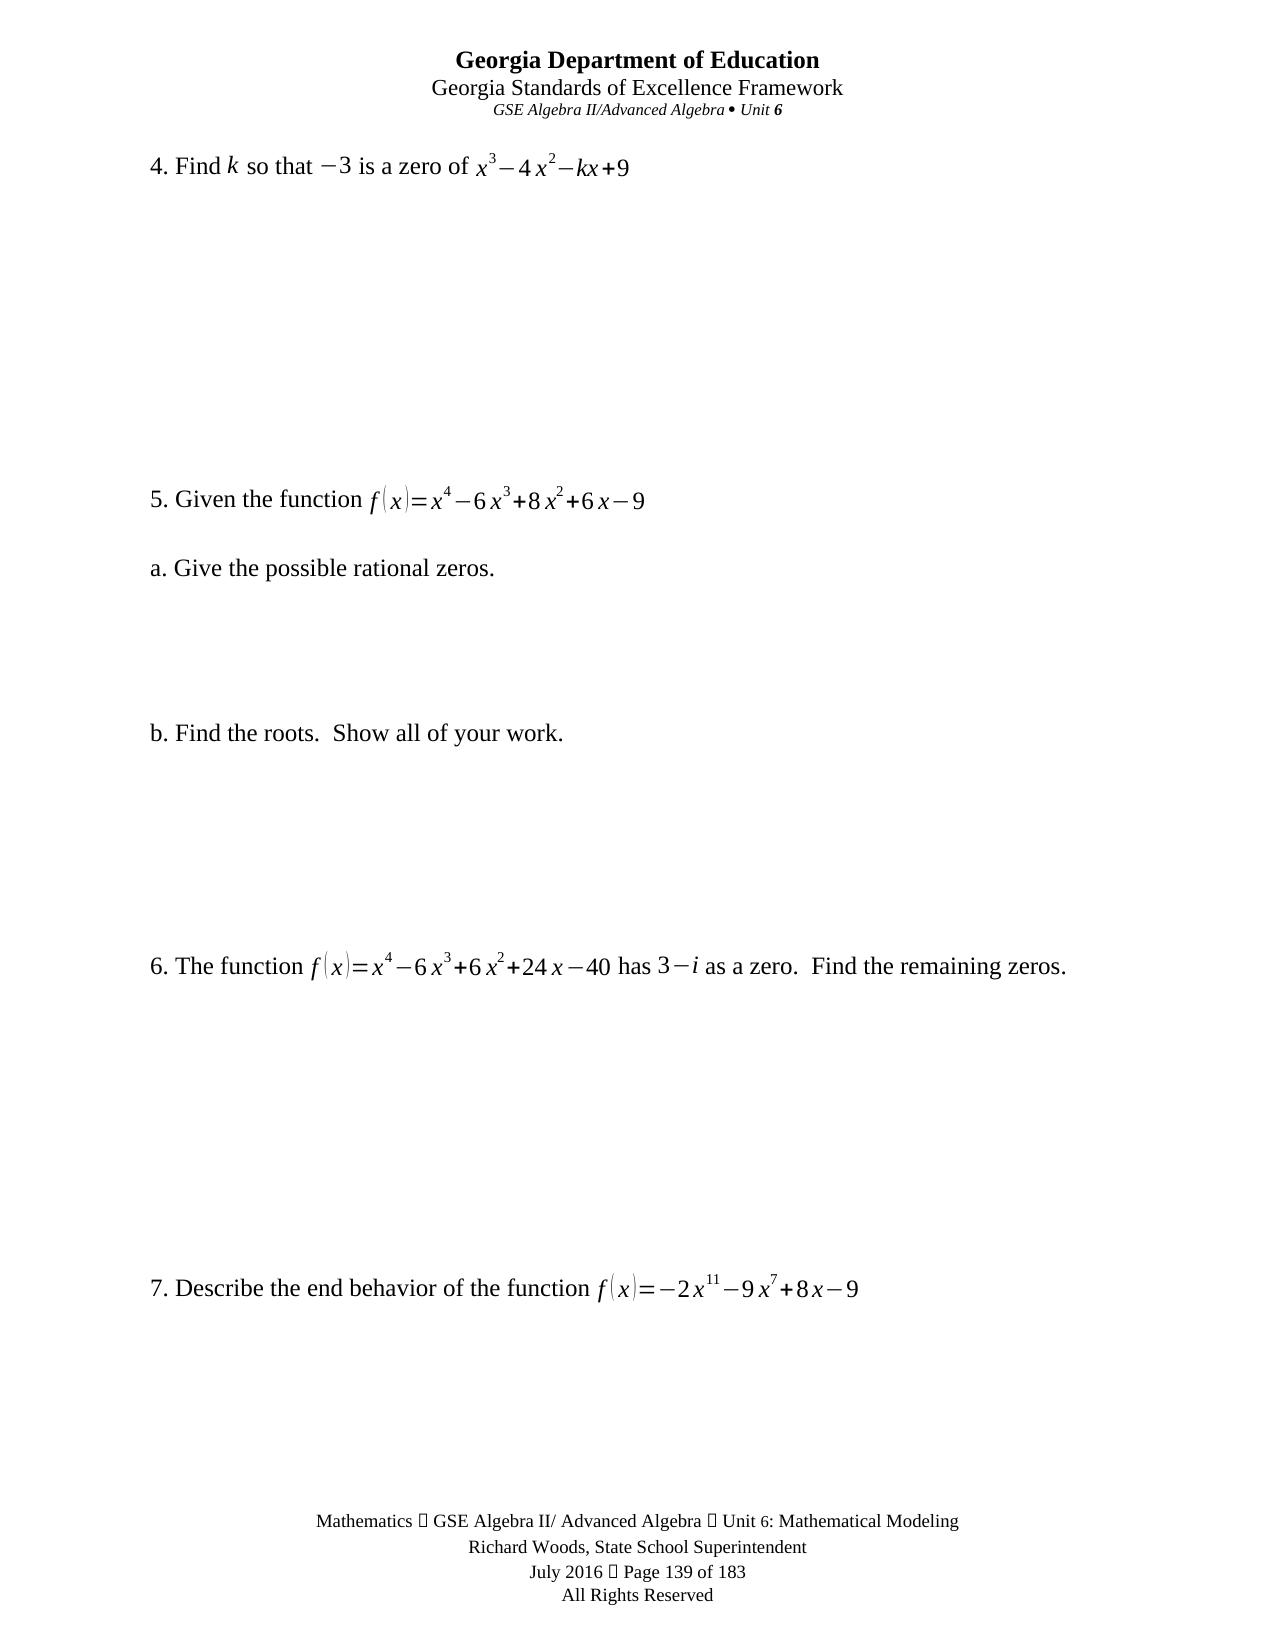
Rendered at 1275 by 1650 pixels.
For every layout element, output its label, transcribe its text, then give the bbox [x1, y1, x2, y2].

text 7. Describe the end behavior of the function [150, 1271, 1125, 1303]
text 4. Find so that is a zero of [150, 150, 1125, 181]
text a. Give the possible rational zeros. [150, 553, 1125, 581]
text 5. Given the function [150, 483, 1125, 515]
text b. Find the roots. Show all of your work. [150, 718, 1125, 746]
text 6. The function has as a zero. Find the remaining zeros. [150, 949, 1125, 982]
